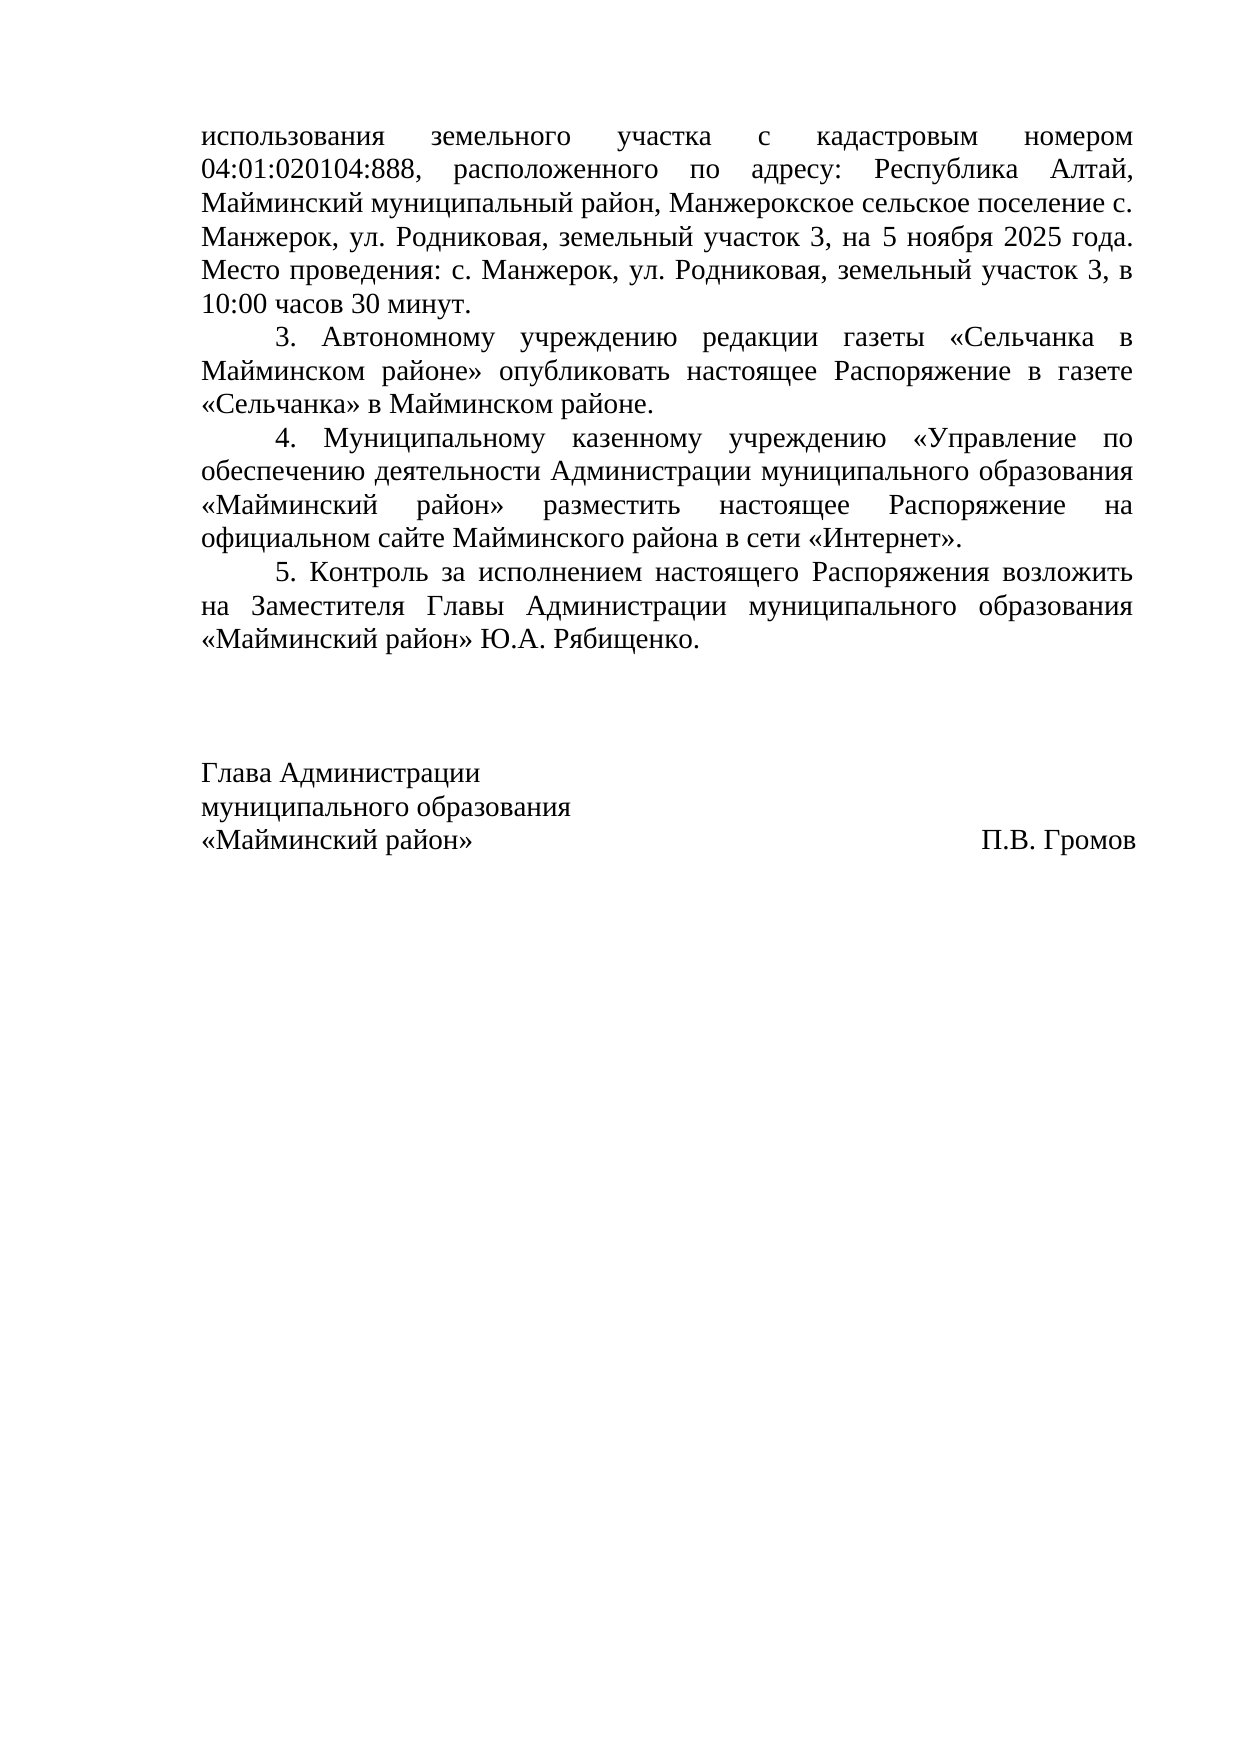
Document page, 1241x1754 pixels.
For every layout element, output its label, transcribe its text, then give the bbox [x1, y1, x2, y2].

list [201, 118, 1134, 319]
text «Майминский район» П.В. Громов [201, 822, 1142, 856]
list 3. Автономному учреждению редакции газеты «Сельчанка в Майминском районе» опубликовать настоящее Распоряжение в газете «Сельчанка» в Майминском районе. [201, 319, 1134, 420]
list 4. Муниципальному казенному учреждению «Управление по обеспечению деятельности Администрации муниципального образования «Майминский район» разместить настоящее Распоряжение на официальном сайте Майминского района в сети «Интернет». [201, 420, 1134, 554]
text Глава Администрации [201, 755, 1142, 789]
list 5. Контроль за исполнением настоящего Распоряжения возложить на Заместителя Главы Администрации муниципального образования «Майминский район» Ю.А. Рябищенко. [201, 554, 1134, 655]
text муниципального образования [201, 789, 1142, 822]
